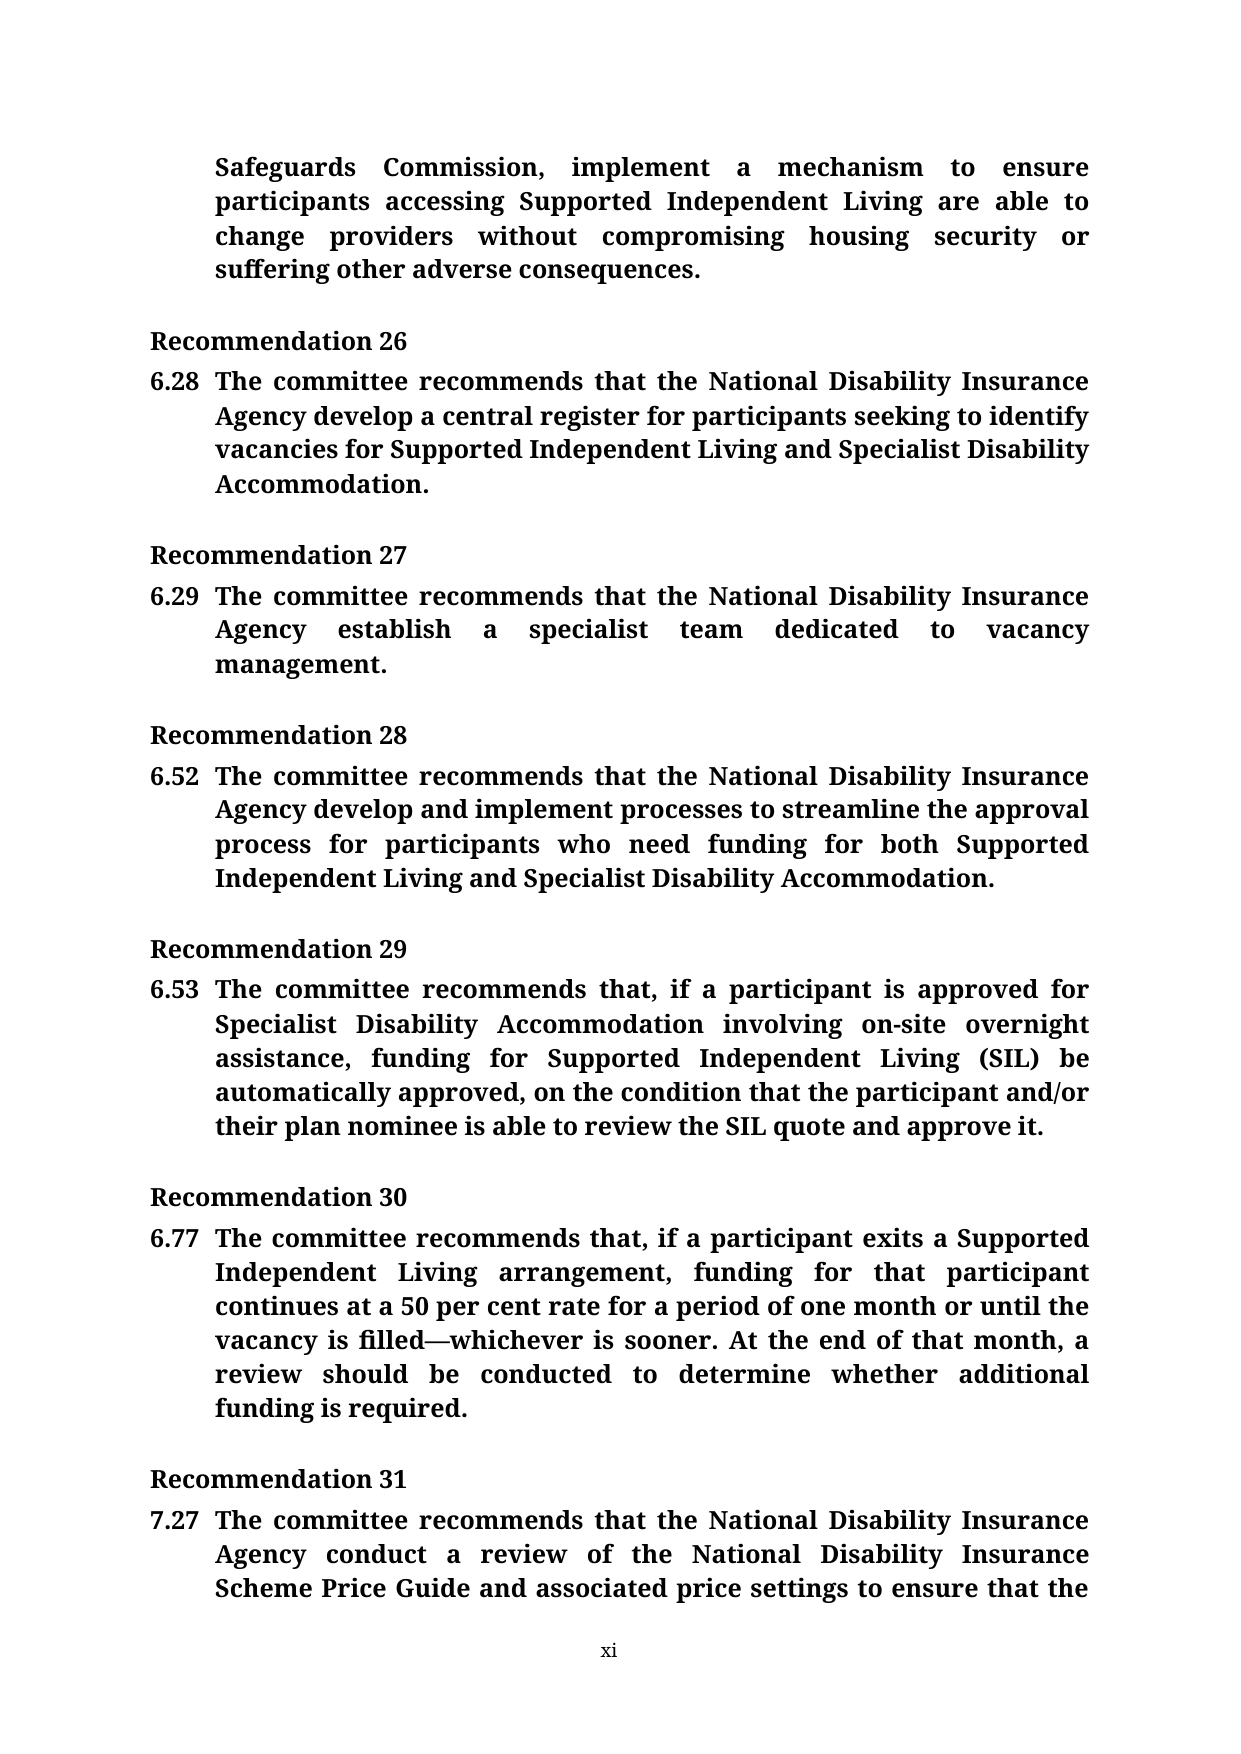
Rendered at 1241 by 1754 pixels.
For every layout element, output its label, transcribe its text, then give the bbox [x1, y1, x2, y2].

subtitle Recommendation 28 [150, 718, 1090, 752]
subtitle Recommendation 31 [150, 1462, 1090, 1496]
list 6.77 The committee recommends that, if a participant exits a Supported Independent Living arrangement, funding for that participant continues at a 50 per cent rate for a period of one month or until the vacancy is filled—whichever is sooner. At the end of that month, a review should be conducted to determine whether additional funding is required. [150, 1220, 1090, 1425]
subtitle Recommendation 27 [150, 538, 1090, 572]
list 6.29 The committee recommends that the National Disability Insurance Agency establish a specialist team dedicated to vacancy management. [150, 578, 1090, 680]
subtitle Recommendation 29 [150, 932, 1090, 966]
list 6.53 The committee recommends that, if a participant is approved for Specialist Disability Accommodation involving on-site overnight assistance, funding for Supported Independent Living (SIL) be automatically approved, on the condition that the participant and/or their plan nominee is able to review the SIL quote and approve it. [150, 972, 1090, 1142]
list 6.28 The committee recommends that the National Disability Insurance Agency develop a central register for participants seeking to identify vacancies for Supported Independent Living and Specialist Disability Accommodation. [150, 364, 1090, 500]
list 6.52 The committee recommends that the National Disability Insurance Agency develop and implement processes to streamline the approval process for participants who need funding for both Supported Independent Living and Specialist Disability Accommodation. [150, 758, 1090, 894]
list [150, 150, 1090, 286]
subtitle Recommendation 26 [150, 324, 1090, 358]
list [150, 1502, 1090, 1605]
subtitle Recommendation 30 [150, 1180, 1090, 1214]
